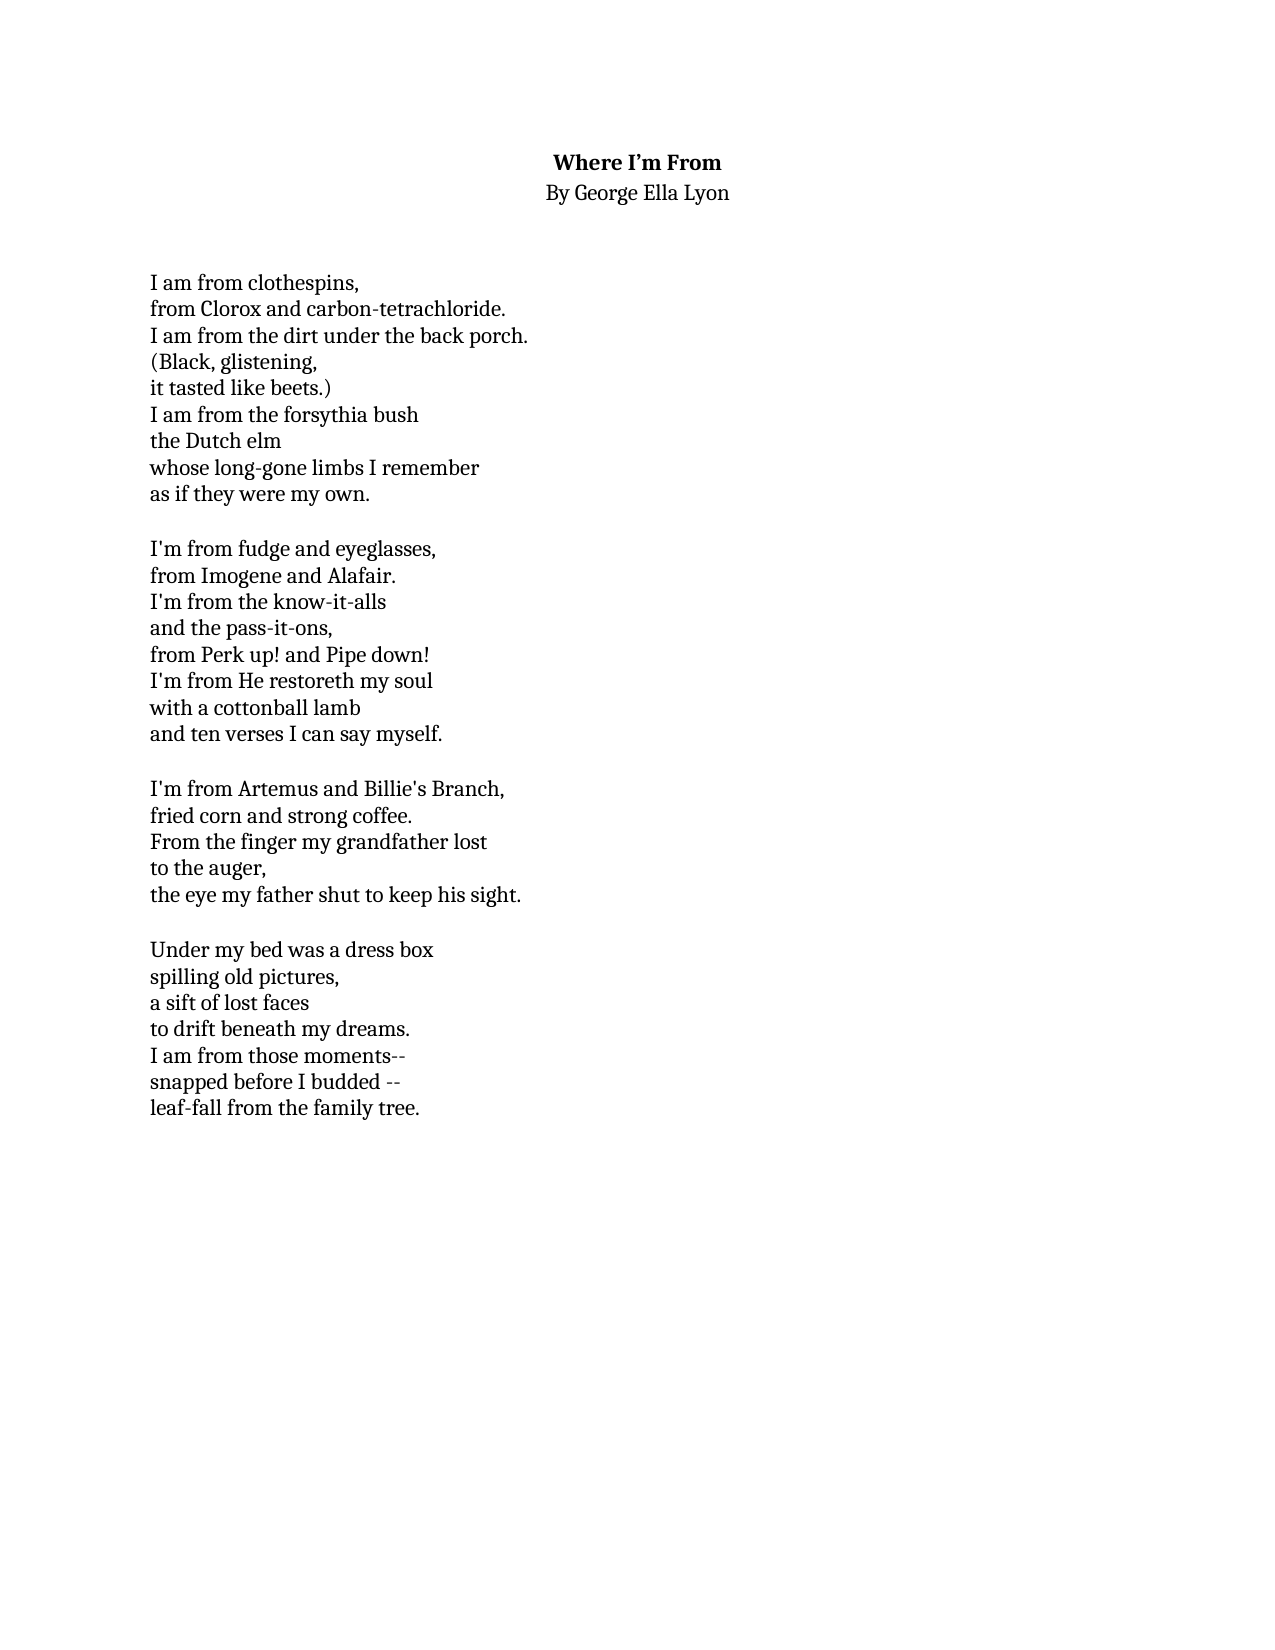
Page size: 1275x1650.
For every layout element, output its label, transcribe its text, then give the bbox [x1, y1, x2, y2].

text Where I’m From [150, 150, 1125, 176]
text I am from clothespins, from Clorox and carbon-tetrachloride. I am from the dirt under the back porch. (Black, glistening, it tasted like beets.) I am from the forsythia bush the Dutch elm whose long-gone limbs I remember as if they were my own. [150, 270, 1125, 507]
text Under my bed was a dress box spilling old pictures, a sift of lost faces to drift beneath my dreams. I am from those moments-- snapped before I budded -- leaf-fall from the family tree. [150, 937, 1125, 1122]
text By George Ella Lyon [150, 180, 1125, 207]
text I'm from Artemus and Billie's Branch, fried corn and strong coffee. From the finger my grandfather lost to the auger, the eye my father shut to keep his sight. [150, 776, 1125, 908]
text I'm from fudge and eyeglasses, from Imogene and Alafair. I'm from the know-it-alls and the pass-it-ons, from Perk up! and Pipe down! I'm from He restoreth my soul with a cottonball lamb and ten verses I can say myself. [150, 536, 1125, 747]
